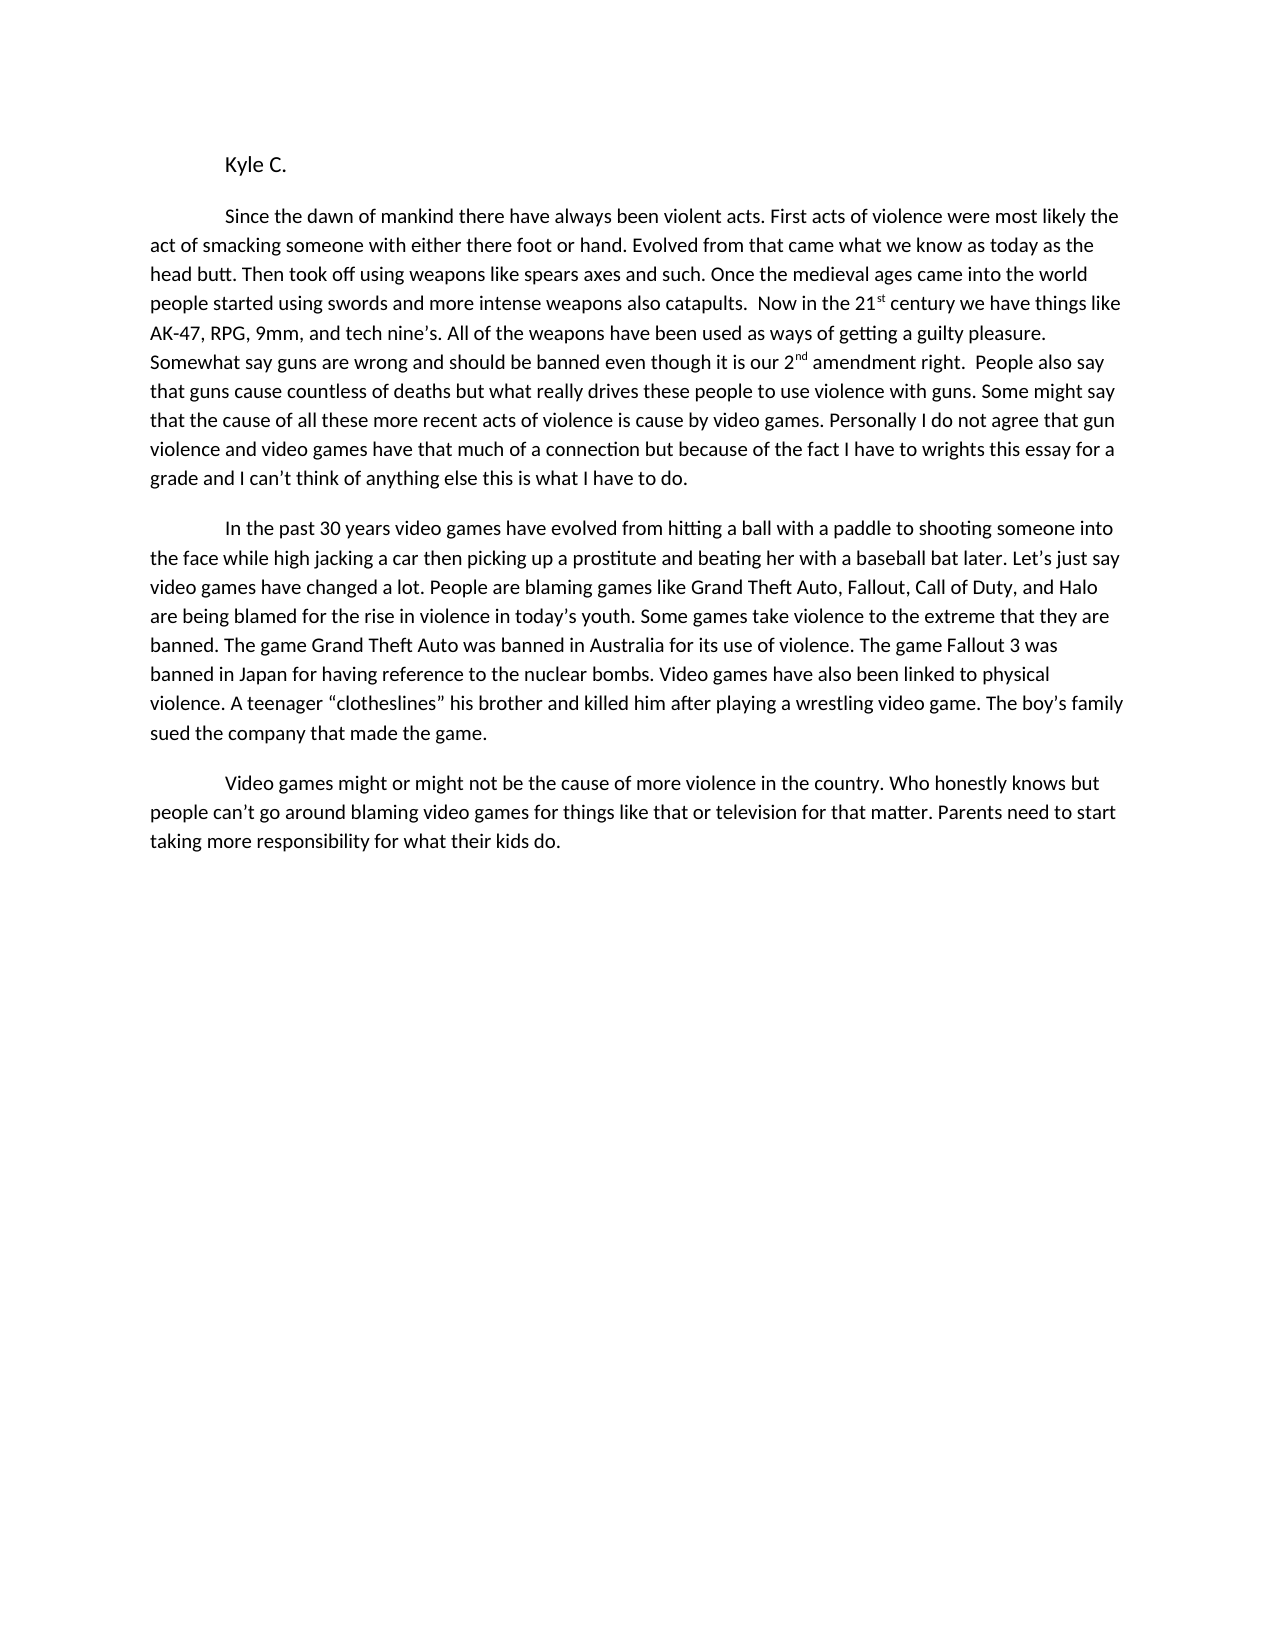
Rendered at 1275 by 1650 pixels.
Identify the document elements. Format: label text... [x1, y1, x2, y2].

text Video games might or might not be the cause of more violence in the country. Who honestly knows but people can’t go around blaming video games for things like that or television for that matter. Parents need to start taking more responsibility for what their kids do. [150, 770, 1125, 853]
text In the past 30 years video games have evolved from hitting a ball with a paddle to shooting someone into the face while high jacking a car then picking up a prostitute and beating her with a baseball bat later. Let’s just say video games have changed a lot. People are blaming games like Grand Theft Auto, Fallout, Call of Duty, and Halo are being blamed for the rise in violence in today’s youth. Some games take violence to the extreme that they are banned. The game Grand Theft Auto was banned in for its use of violence. The game Fallout 3 was banned in Japan for having reference to the nuclear bombs. Video games have also been linked to physical violence. A teenager “clotheslines” his brother and killed him after playing a wrestling video game. The boy’s family sued the company that made the game. [150, 516, 1125, 745]
text Since the dawn of mankind there have always been violent acts. First acts of violence were most likely the act of smacking someone with either there foot or hand. Evolved from that came what we know as today as the head butt. Then took off using weapons like spears axes and such. Once the medieval ages came into the world people started using swords and more intense weapons also catapults. Now in the 21st century we have things like AK-47, RPG, 9mm, and tech nine’s. All of the weapons have been used as ways of getting a guilty pleasure. Somewhat say guns are wrong and should be banned even though it is our 2nd amendment right. People also say that guns cause countless of deaths but what really drives these people to use violence with guns. Some might say that the cause of all these more recent acts of violence is cause by video games. Personally I do not agree that gun violence and video games have that much of a connection but because of the fact I have to wrights this essay for a grade and I can’t think of anything else this is what I have to do. [150, 203, 1125, 491]
text Kyle C. [150, 150, 1125, 178]
